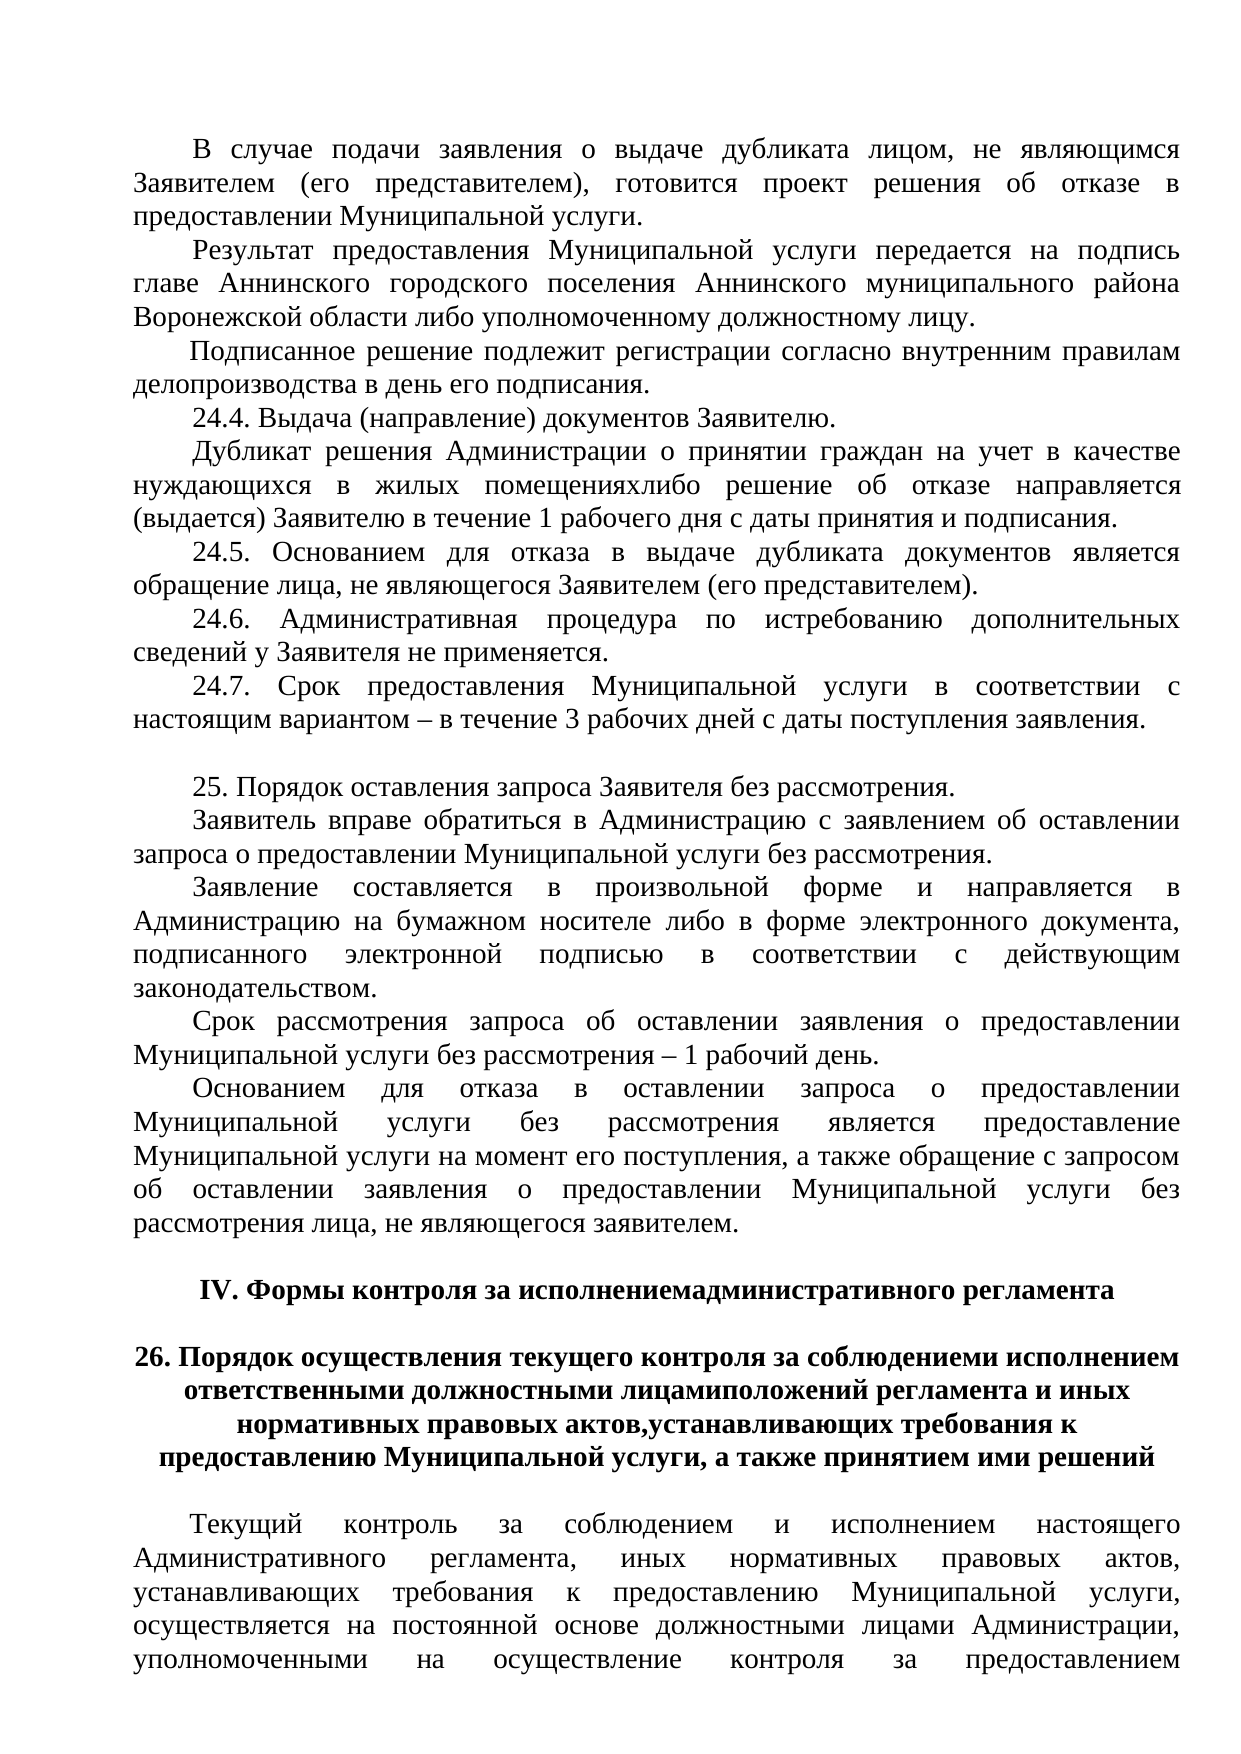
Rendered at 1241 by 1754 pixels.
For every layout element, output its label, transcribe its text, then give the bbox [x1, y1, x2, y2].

text Подписанное решение подлежит регистрации согласно внутренним правилам делопроизводства в день его подписания. [133, 333, 1181, 400]
text Заявление составляется в произвольной форме и направляется в Администрацию на бумажном носителе либо в форме электронного документа, подписанного электронной подписью в соответствии с действующим законодательством. [133, 869, 1181, 1003]
text 24.4. Выдача (направление) документов Заявителю. [133, 400, 1181, 433]
text Результат предоставления Муниципальной услуги передается на подпись главе Аннинского городского поселения Аннинского муниципального района Воронежской области либо уполномоченному должностному лицу. [133, 232, 1181, 333]
text Заявитель вправе обратиться в Администрацию с заявлением об оставлении запроса о предоставлении Муниципальной услуги без рассмотрения. [133, 802, 1181, 869]
text Основанием для отказа в оставлении запроса о предоставлении Муниципальной услуги без рассмотрения является предоставление Муниципальной услуги на момент его поступления, а также обращение с запросом об оставлении заявления о предоставлении Муниципальной услуги без рассмотрения лица, не являющегося заявителем. [133, 1071, 1181, 1238]
text 24.7. Срок предоставления Муниципальной услуги в соответствии с настоящим вариантом – в течение 3 рабочих дней с даты поступления заявления. [133, 668, 1181, 735]
text 24.5. Основанием для отказа в выдаче дубликата документов является обращение лица, не являющегося Заявителем (его представителем). [133, 534, 1181, 601]
title 26. Порядок осуществления текущего контроля за соблюдениеми исполнением ответственными должностными лицамиположений регламента и иных нормативных правовых актов,устанавливающих требования к предоставлению Муниципальной услуги, а также принятием ими решений [133, 1339, 1181, 1473]
text Срок рассмотрения запроса об оставлении заявления о предоставлении Муниципальной услуги без рассмотрения – 1 рабочий день. [133, 1003, 1181, 1071]
text Дубликат решения Администрации о принятии граждан на учет в качестве нуждающихся в жилых помещенияхлибо решение об отказе направляется (выдается) Заявителю в течение 1 рабочего дня с даты принятия и подписания. [133, 433, 1181, 534]
text В случае подачи заявления о выдаче дубликата лицом, не являющимся Заявителем (его представителем), готовится проект решения об отказе в предоставлении Муниципальной услуги. [133, 131, 1181, 232]
text 25. Порядок оставления запроса Заявителя без рассмотрения. [133, 769, 1181, 802]
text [133, 1507, 1181, 1674]
text 24.6. Административная процедура по истребованию дополнительных сведений у Заявителя не применяется. [133, 601, 1181, 668]
title IV. Формы контроля за исполнениемадминистративного регламента [133, 1272, 1181, 1305]
